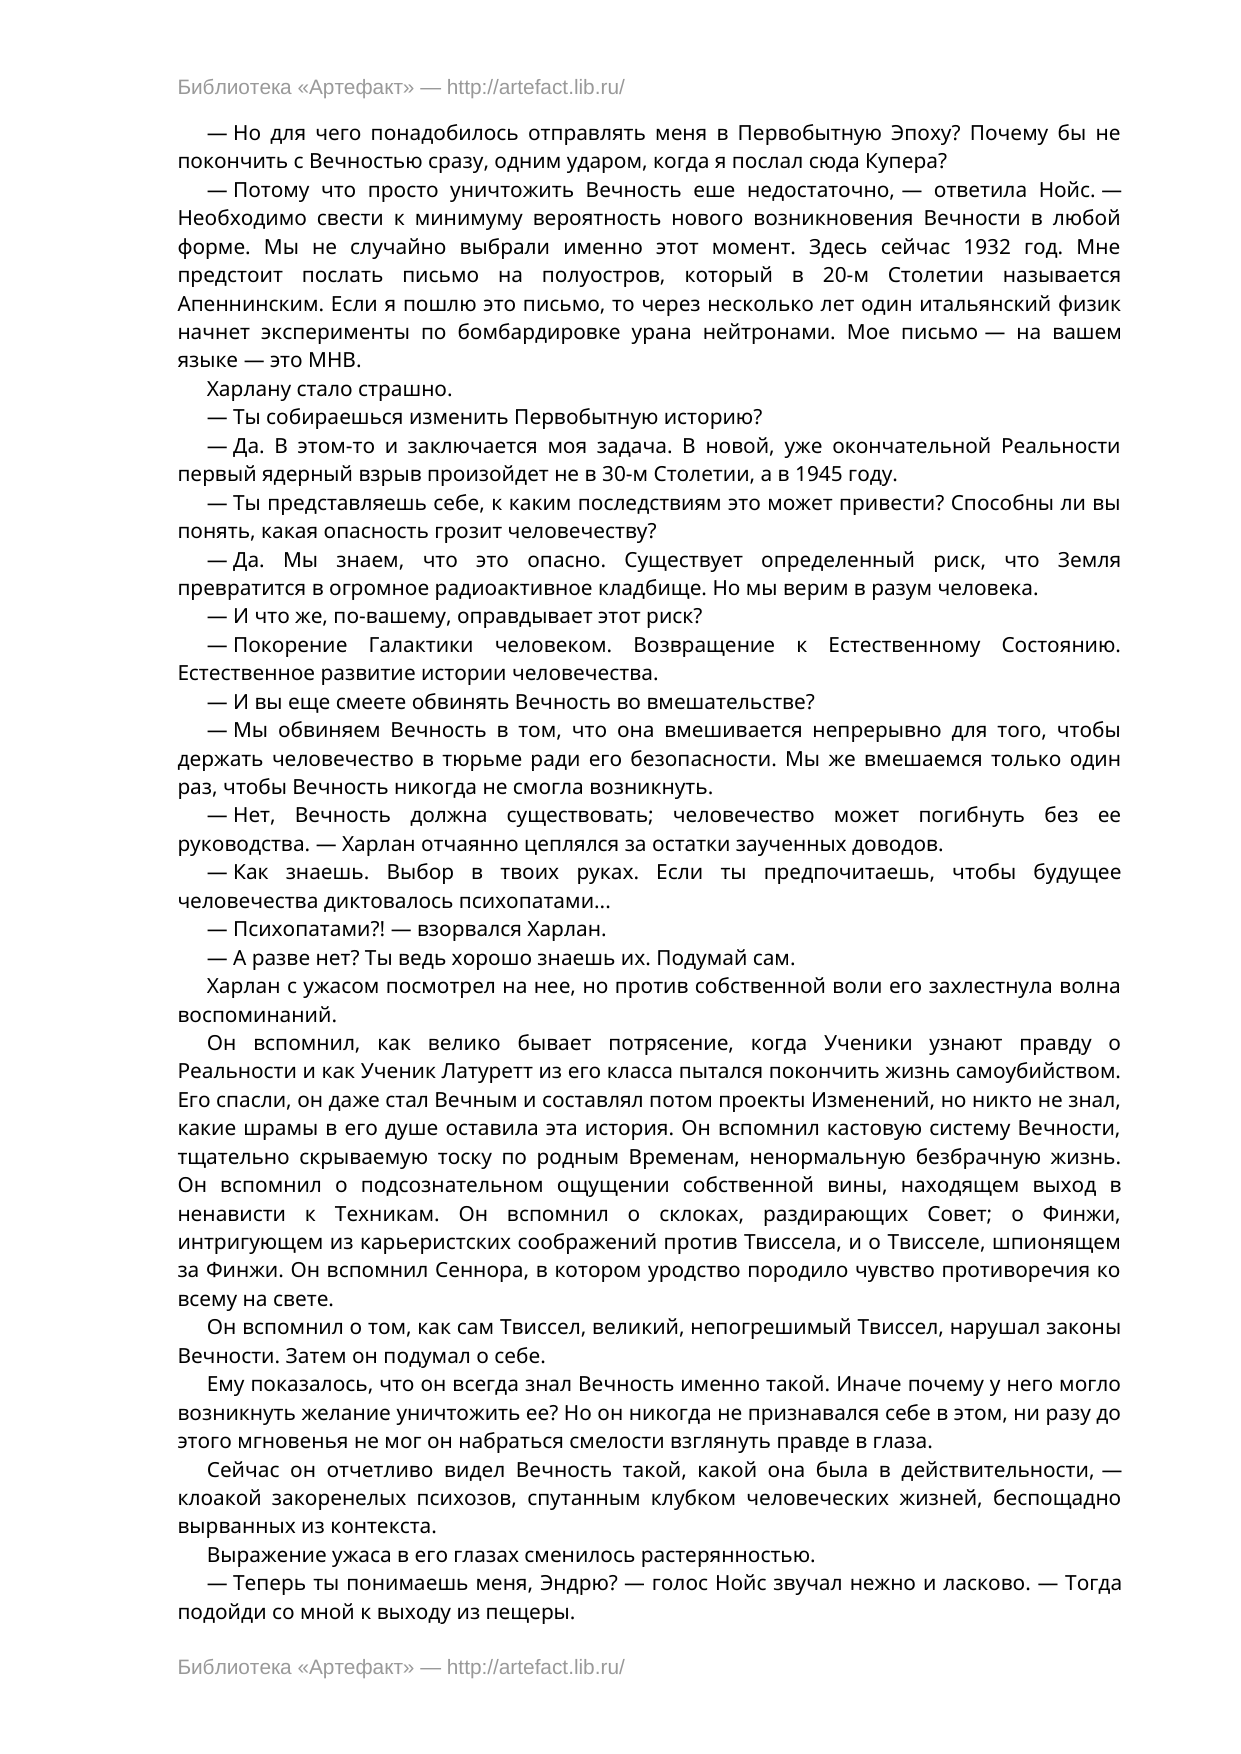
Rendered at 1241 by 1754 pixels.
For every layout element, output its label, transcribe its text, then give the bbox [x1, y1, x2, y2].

text — И что же, по-вашему, оправдывает этот риск? [177, 602, 1122, 630]
text Он вспомнил о том, как сам Твиссел, великий, непогрешимый Твиссел, нарушал законы Вечности. Затем он подумал о себе. [177, 1312, 1122, 1369]
text — Как знаешь. Выбор в твоих руках. Если ты предпочитаешь, чтобы будущее человечества диктовалось психопатами... [177, 857, 1122, 914]
text — А разве нет? Ты ведь хорошо знаешь их. Подумай сам. [177, 943, 1122, 971]
text — Мы обвиняем Вечность в том, что она вмешивается непрерывно для того, чтобы держать человечество в тюрьме ради его безопасности. Мы же вмешаемся только один раз, чтобы Вечность никогда не смогла возникнуть. [177, 715, 1122, 801]
text Сейчас он отчетливо видел Вечность такой, какой она была в действительности, — клоакой закоренелых психозов, спутанным клубком человеческих жизней, беспощадно вырванных из контекста. [177, 1455, 1122, 1540]
text Он вспомнил, как велико бывает потрясение, когда Ученики узнают правду о Реальности и как Ученик Латуретт из его класса пытался покончить жизнь самоубийством. Его спасли, он даже стал Вечным и составлял потом проекты Изменений, но никто не знал, какие шрамы в его душе оставила эта история. Он вспомнил кастовую систему Вечности, тщательно скрываемую тоску по родным Временам, ненормальную безбрачную жизнь. Он вспомнил о подсознательном ощущении собственной вины, находящем выход в ненависти к Техникам. Он вспомнил о склоках, раздирающих Совет; о Финжи, интригующем из карьеристских соображений против Твиссела, и о Твисселе, шпионящем за Финжи. Он вспомнил Сеннора, в котором уродство породило чувство противоречия ко всему на свете. [177, 1028, 1122, 1312]
text Харлан с ужасом посмотрел на нее, но против собственной воли его захлестнула волна воспоминаний. [177, 971, 1122, 1028]
text — Теперь ты понимаешь меня, Эндрю? — голос Нойс звучал нежно и ласково. — Тогда подойди со мной к выходу из пещеры. [177, 1568, 1122, 1625]
text Харлану стало страшно. [177, 374, 1122, 402]
text — Да. Мы знаем, что это опасно. Существует определенный риск, что Земля превратится в огромное радиоактивное кладбище. Но мы верим в разум человека. [177, 545, 1122, 602]
text — Нет, Вечность должна существовать; человечество может погибнуть без ее руководства. — Харлан отчаянно цеплялся за остатки заученных доводов. [177, 801, 1122, 857]
text — Психопатами?! — взорвался Харлан. [177, 914, 1122, 943]
text — И вы еще смеете обвинять Вечность во вмешательстве? [177, 687, 1122, 715]
text — Потому что просто уничтожить Вечность еше недостаточно, — ответила Нойс. — Необходимо свести к минимуму вероятность нового возникновения Вечности в любой форме. Мы не случайно выбрали именно этот момент. Здесь сейчас 1932 год. Мне предстоит послать письмо на полуостров, который в 20-м Столетии называется Апеннинским. Если я пошлю это письмо, то через несколько лет один итальянский физик начнет эксперименты по бомбардировке урана нейтронами. Мое письмо — на вашем языке — это МНВ. [177, 175, 1122, 374]
text Выражение ужаса в его глазах сменилось растерянностью. [177, 1540, 1122, 1568]
text — Ты собираешься изменить Первобытную историю? [177, 402, 1122, 431]
text — Но для чего понадобилось отправлять меня в Первобытную Эпоху? Почему бы не покончить с Вечностью сразу, одним ударом, когда я послал сюда Купера? [177, 118, 1122, 175]
text Ему показалось, что он всегда знал Вечность именно такой. Иначе почему у него могло возникнуть желание уничтожить ее? Но он никогда не признавался себе в этом, ни разу до этого мгновенья не мог он набраться смелости взглянуть правде в глаза. [177, 1369, 1122, 1455]
text — Покорение Галактики человеком. Возвращение к Естественному Состоянию. Естественное развитие истории человечества. [177, 630, 1122, 687]
text — Да. В этом-то и заключается моя задача. В новой, уже окончательной Реальности первый ядерный взрыв произойдет не в 30-м Столетии, а в 1945 году. [177, 431, 1122, 488]
text — Ты представляешь себе, к каким последствиям это может привести? Способны ли вы понять, какая опасность грозит человечеству? [177, 488, 1122, 545]
